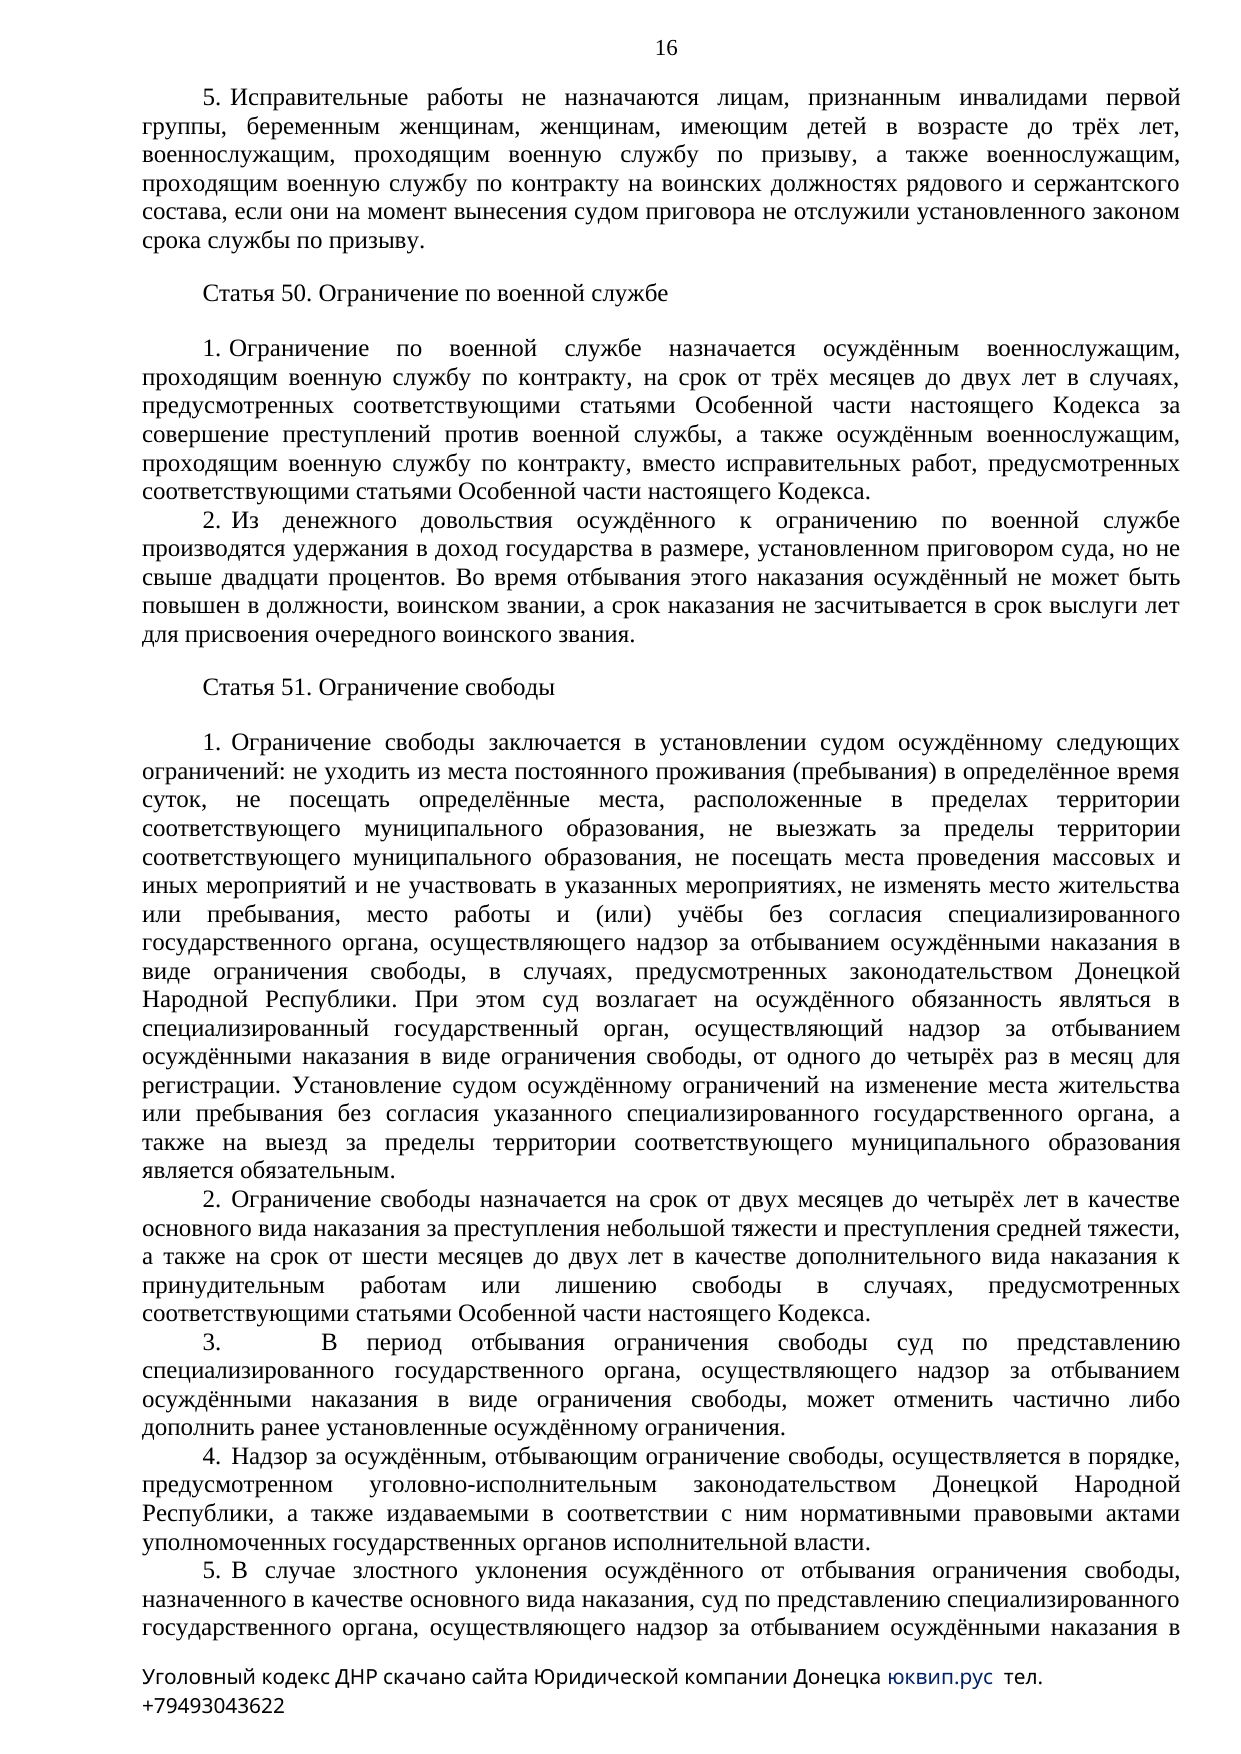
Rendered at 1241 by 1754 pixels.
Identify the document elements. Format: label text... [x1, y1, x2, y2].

list Ограничение свободы заключается в установлении судом осуждённому следующих ограничений: не уходить из места постоянного проживания (пребывания) в определённое время суток, не посещать определённые места, расположенные в пределах территории соответствующего муниципального образования, не выезжать за пределы территории соответствующего муниципального образования, не посещать места проведения массовых и иных мероприятий и не участвовать в указанных мероприятиях, не изменять место жительства или пребывания, место работы и (или) учёбы без согласия специализированного государственного органа, осуществляющего надзор за отбыванием осуждёнными наказания в виде ограничения свободы, в случаях, предусмотренных законодательством Донецкой Народной Республики. При этом суд возлагает на осуждённого обязанность являться в специализированный государственный орган, осуществляющий надзор за отбыванием осуждёнными наказания в виде ограничения свободы, от одного до четырёх раз в месяц для регистрации. Установление судом осуждённому ограничений на изменение места жительства или пребывания без согласия указанного специализированного государственного органа, а также на выезд за пределы территории соответствующего муниципального образования является обязательным. [142, 728, 1181, 1184]
list Исправительные работы не назначаются лицам, признанным инвалидами первой группы, беременным женщинам, женщинам, имеющим детей в возрасте до трёх лет, военнослужащим, проходящим военную службу по призыву, а также военнослужащим, проходящим военную службу по контракту на воинских должностях рядового и сержантского состава, если они на момент вынесения судом приговора не отслужили установленного законом срока службы по призыву. [142, 83, 1181, 254]
list В период отбывания ограничения свободы суд по представлению специализированного государственного органа, осуществляющего надзор за отбыванием осуждёнными наказания в виде ограничения свободы, может отменить частично либо дополнить ранее установленные осуждённому ограничения. [142, 1327, 1181, 1441]
list Надзор за осуждённым, отбывающим ограничение свободы, осуществляется в порядке, предусмотренном уголовно-исполнительным законодательством Донецкой Народной Республики, а также издаваемыми в соответствии с ним нормативными правовыми актами уполномоченных государственных органов исполнительной власти. [142, 1441, 1181, 1556]
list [142, 1556, 1181, 1641]
list Из денежного довольствия осуждённого к ограничению по военной службе производятся удержания в доход государства в размере, установленном приговором суда, но не свыше двадцати процентов. Во время отбывания этого наказания осуждённый не может быть повышен в должности, воинском звании, а срок наказания не засчитывается в срок выслуги лет для присвоения очередного воинского звания. [142, 505, 1181, 648]
list Ограничение по военной службе назначается осуждённым военнослужащим, проходящим военную службу по контракту, на срок от трёх месяцев до двух лет в случаях, предусмотренных соответствующими статьями Особенной части настоящего Кодекса за совершение преступлений против военной службы, а также осуждённым военнослужащим, проходящим военную службу по контракту, вместо исправительных работ, предусмотренных соответствующими статьями Особенной части настоящего Кодекса. [142, 334, 1181, 505]
list Ограничение свободы назначается на срок от двух месяцев до четырёх лет в качестве основного вида наказания за преступления небольшой тяжести и преступления средней тяжести, а также на срок от шести месяцев до двух лет в качестве дополнительного вида наказания к принудительным работам или лишению свободы в случаях, предусмотренных соответствующими статьями Особенной части настоящего Кодекса. [142, 1184, 1181, 1327]
text Статья 50. Ограничение по военной службе [142, 282, 1181, 307]
text Статья 51. Ограничение свободы [142, 676, 1181, 701]
